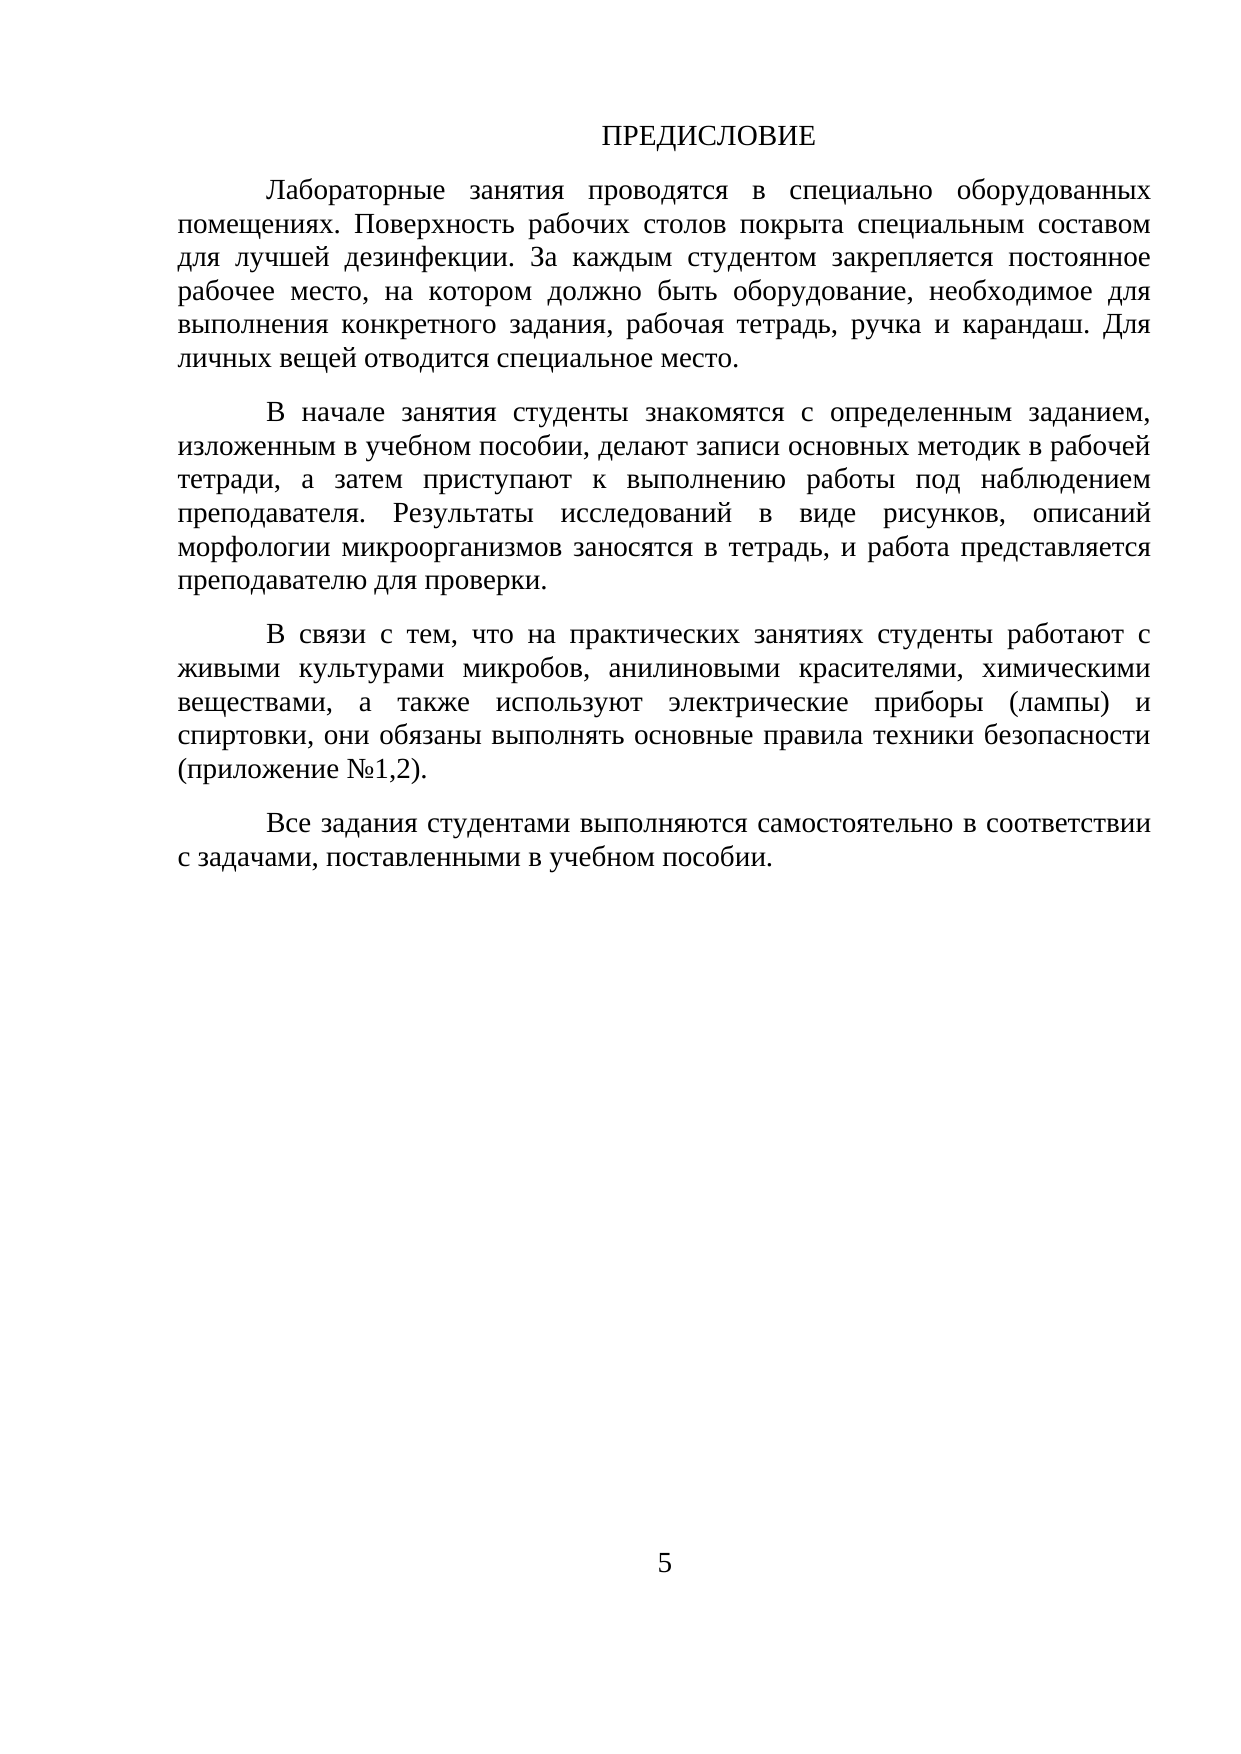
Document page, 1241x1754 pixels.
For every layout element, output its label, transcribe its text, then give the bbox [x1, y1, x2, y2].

text Лабораторные занятия проводятся в специально оборудованных помещениях. Поверхность рабочих столов покрыта специальным составом для лучшей дезинфекции. За каждым студентом закрепляется постоянное рабочее место, на котором должно быть оборудование, необходимое для выполнения конкретного задания, рабочая тетрадь, ручка и карандаш. Для личных вещей отводится специальное место. [177, 172, 1152, 374]
text 5 [177, 1546, 1152, 1579]
text ПРЕДИСЛОВИЕ [177, 118, 1152, 152]
text В начале занятия студенты знакомятся с определенным заданием, изложенным в учебном пособии, делают записи основных методик в рабочей тетради, а затем приступают к выполнению работы под наблюдением преподавателя. Результаты исследований в виде рисунков, описаний морфологии микроорганизмов заносятся в тетрадь, и работа представляется преподавателю для проверки. [177, 394, 1152, 596]
text Все задания студентами выполняются самостоятельно в соответствии с задачами, поставленными в учебном пособии. [177, 805, 1152, 872]
text В связи с тем, что на практических занятиях студенты работают с живыми культурами микробов, анилиновыми красителями, химическими веществами, а также используют электрические приборы (лампы) и спиртовки, они обязаны выполнять основные правила техники безопасности (приложение №1,2). [177, 617, 1152, 784]
